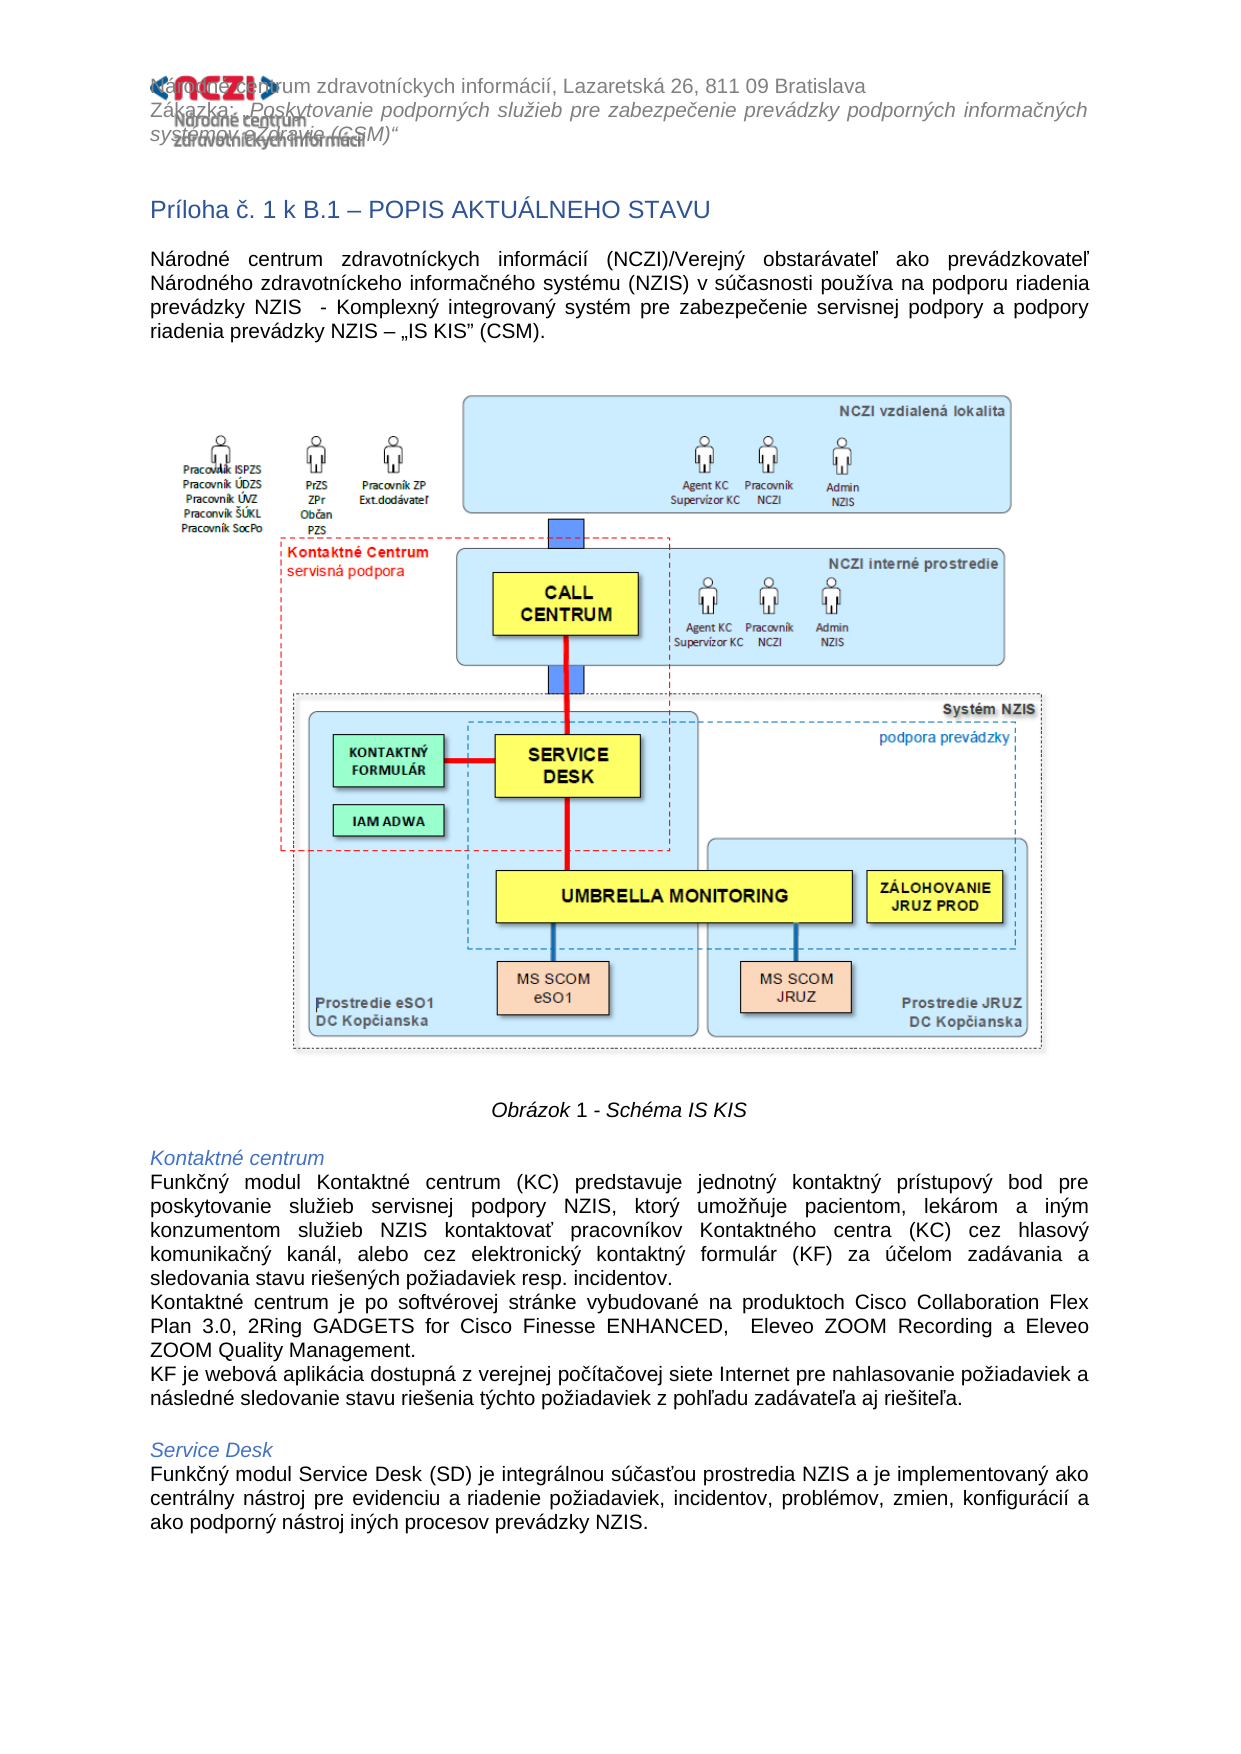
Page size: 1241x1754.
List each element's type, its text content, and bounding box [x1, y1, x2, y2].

text Funkčný modul Kontaktné centrum (KC) predstavuje jednotný kontaktný prístupový bod pre poskytovanie služieb servisnej podpory NZIS, ktorý umožňuje pacientom, lekárom a iným konzumentom služieb NZIS kontaktovať pracovníkov Kontaktného centra (KC) cez hlasový komunikačný kanál, alebo cez elektronický kontaktný formulár (KF) za účelom zadávania a sledovania stavu riešených požiadaviek resp. incidentov. [150, 1170, 1090, 1289]
text Service Desk [150, 1438, 1090, 1462]
picture [150, 74, 366, 151]
subtitle Príloha č. 1 k B.1 – POPIS AKTUÁLNEHO STAVU [150, 194, 1090, 223]
text Kontaktné centrum [150, 1146, 1090, 1170]
text Národné centrum zdravotníckych informácií (NCZI)/Verejný obstarávateľ ako prevádzkovateľ Národného zdravotníckeho informačného systému (NZIS) v súčasnosti používa na podporu riadenia prevádzky NZIS - Komplexný integrovaný systém pre zabezpečenie servisnej podpory a podpory riadenia prevádzky NZIS – „IS KIS” (CSM). [150, 247, 1090, 343]
text KF je webová aplikácia dostupná z verejnej počítačovej siete Internet pre nahlasovanie požiadaviek a následné sledovanie stavu riešenia týchto požiadaviek z pohľadu zadávateľa aj riešiteľa. [150, 1361, 1090, 1409]
picture [150, 367, 1090, 1098]
text Kontaktné centrum je po softvérovej stránke vybudované na produktoch Cisco Collaboration Flex Plan 3.0, 2Ring GADGETS for Cisco Finesse ENHANCED, Eleveo ZOOM Recording a Eleveo ZOOM Quality Management. [150, 1289, 1090, 1361]
text Funkčný modul Service Desk (SD) je integrálnou súčasťou prostredia NZIS a je implementovaný ako centrálny nástroj pre evidenciu a riadenie požiadaviek, incidentov, problémov, zmien, konfigurácií a ako podporný nástroj iných procesov prevádzky NZIS. [150, 1462, 1090, 1534]
text Obrázok 1 - Schéma IS KIS [150, 1098, 1090, 1122]
